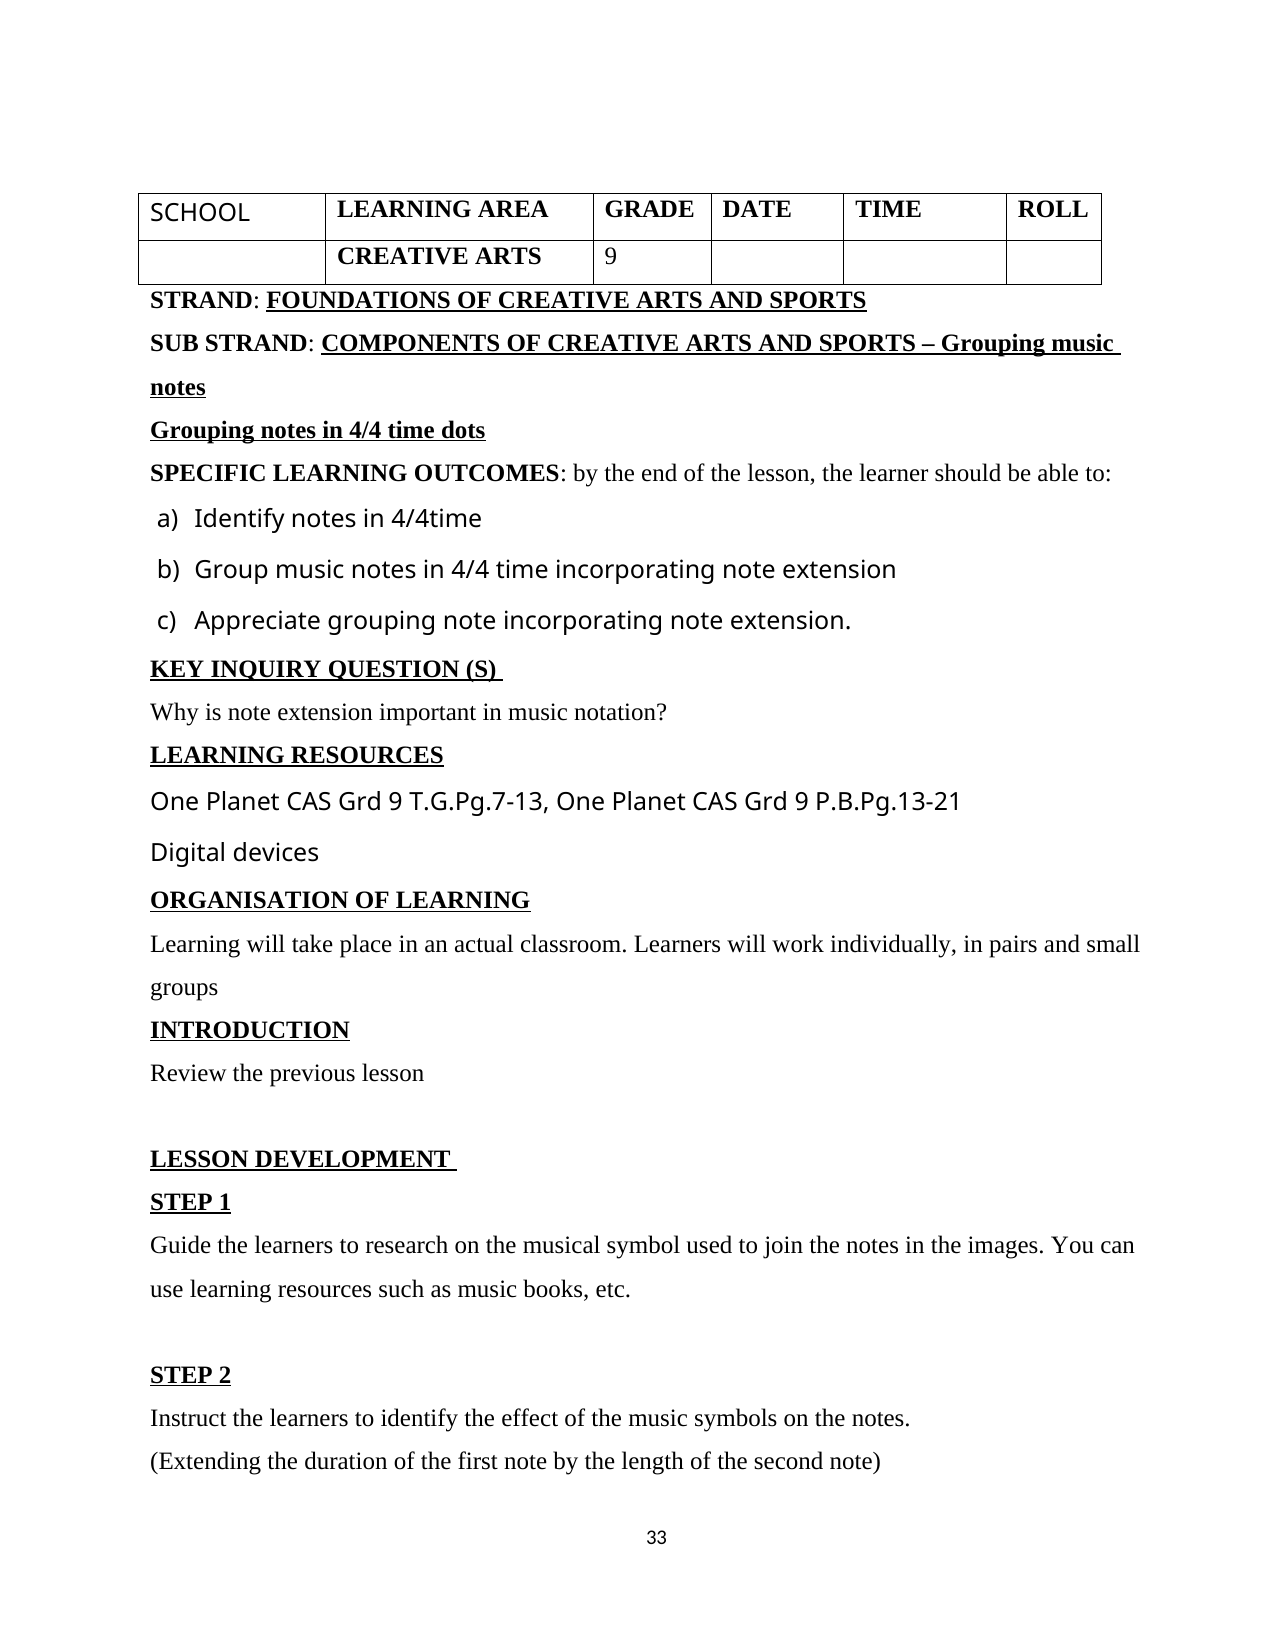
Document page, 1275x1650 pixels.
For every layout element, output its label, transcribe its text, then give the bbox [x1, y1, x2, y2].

text SUB STRAND: COMPONENTS OF CREATIVE ARTS AND SPORTS – Grouping music notes [150, 328, 1162, 400]
text ORGANISATION OF LEARNING [150, 886, 1162, 914]
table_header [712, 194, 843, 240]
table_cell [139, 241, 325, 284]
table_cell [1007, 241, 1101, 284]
list Appreciate grouping note incorporating note extension. [157, 603, 1131, 637]
text STEP 1 [150, 1187, 1162, 1216]
text SPECIFIC LEARNING OUTCOMES: by the end of the lesson, the learner should be able to: [150, 458, 1162, 487]
text INTRODUCTION [150, 1015, 1162, 1044]
text Grouping notes in 4/4 time dots [150, 415, 1162, 443]
text Learning will take place in an actual classroom. Learners will work individually, in pairs and small groups [150, 929, 1162, 1001]
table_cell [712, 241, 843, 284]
text LESSON DEVELOPMENT [150, 1144, 1162, 1173]
text (Extending the duration of the first note by the length of the second note) [150, 1446, 1162, 1475]
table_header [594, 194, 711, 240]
text LEARNING RESOURCES [150, 740, 1162, 769]
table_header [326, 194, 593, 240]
text STRAND: FOUNDATIONS OF CREATIVE ARTS AND SPORTS [150, 285, 1162, 314]
text Guide the learners to research on the musical symbol used to join the notes in the images. You can use learning resources such as music books, etc. [150, 1231, 1162, 1302]
text Review the previous lesson [150, 1058, 1162, 1087]
text KEY INQUIRY QUESTION (S) [150, 654, 1162, 683]
list Identify notes in 4/4time [157, 501, 1162, 535]
text One Planet CAS Grd 9 T.G.Pg.7-13, One Planet CAS Grd 9 P.B.Pg.13-21 [150, 783, 1162, 817]
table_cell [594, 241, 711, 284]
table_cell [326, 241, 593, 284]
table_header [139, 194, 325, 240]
text Instruct the learners to identify the effect of the music symbols on the notes. [150, 1403, 1162, 1432]
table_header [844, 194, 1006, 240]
list Group music notes in 4/4 time incorporating note extension [157, 552, 1133, 586]
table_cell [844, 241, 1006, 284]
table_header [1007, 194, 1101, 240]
text Digital devices [150, 834, 1162, 868]
text Why is note extension important in music notation? [150, 697, 1162, 726]
text STEP 2 [150, 1360, 1162, 1389]
